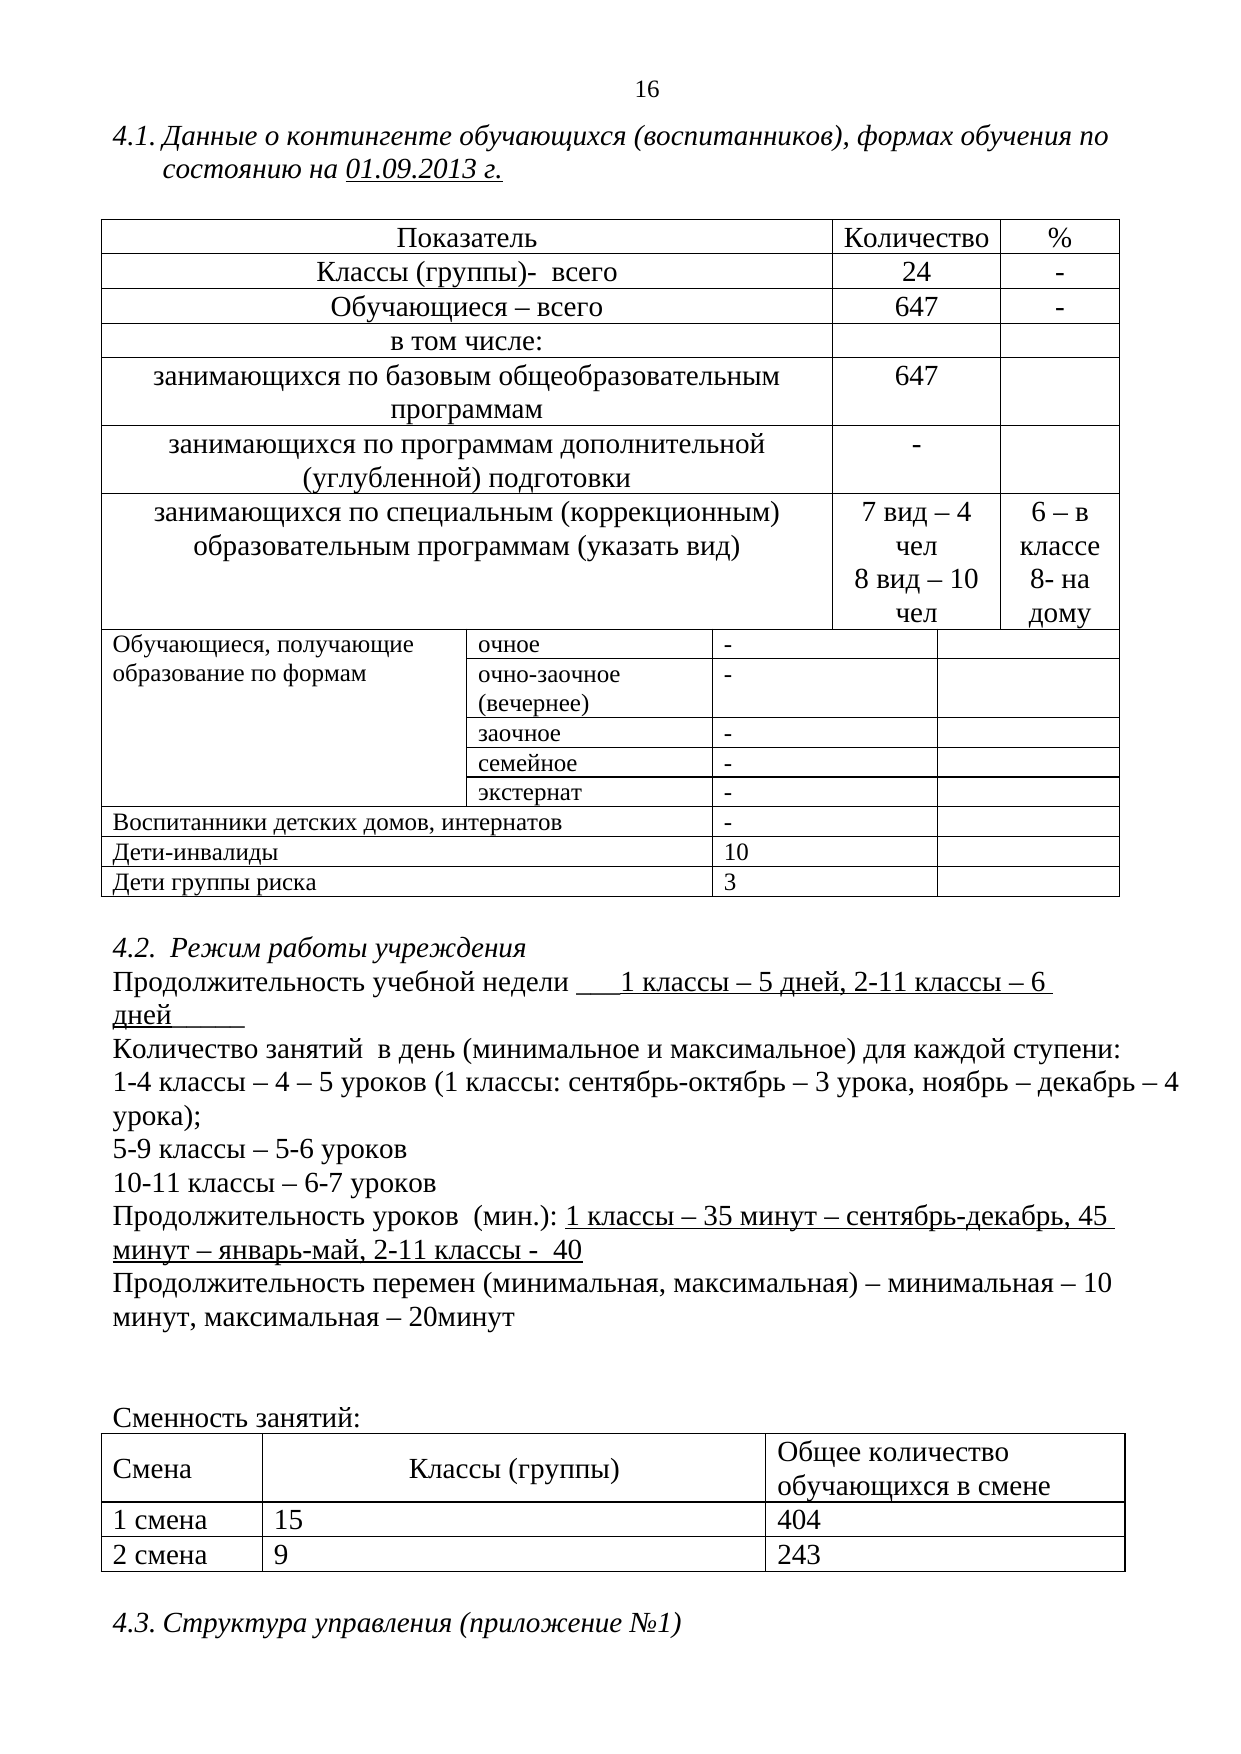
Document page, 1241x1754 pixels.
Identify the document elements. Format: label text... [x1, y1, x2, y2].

table_cell 6 – в классе 8- на дому [1001, 494, 1119, 628]
table_cell Классы (группы)- всего [102, 254, 832, 288]
table_cell 1 смена [102, 1503, 262, 1536]
table_cell очно-заочное (вечернее) [467, 659, 712, 717]
table_header Классы (группы) [263, 1434, 765, 1501]
text Количество занятий в день (минимальное и максимальное) для каждой ступени: [112, 1031, 1181, 1064]
table_cell 243 [766, 1537, 1124, 1571]
table_cell занимающихся по специальным (коррекционным) образовательным программам (указать вид) [102, 494, 832, 628]
table_cell - [713, 778, 937, 806]
table_header % [1001, 220, 1119, 253]
table_cell 3 [713, 867, 937, 896]
table_cell 404 [766, 1503, 1124, 1536]
table_cell - [713, 659, 937, 717]
table_cell - [713, 807, 937, 836]
table_cell 24 [833, 254, 1000, 288]
table_cell занимающихся по программам дополнительной (углубленной) подготовки [102, 426, 832, 493]
table_cell Дети группы риска [102, 867, 712, 896]
table_cell [1001, 324, 1119, 357]
table_cell Воспитанники детских домов, интернатов [102, 807, 712, 836]
table_cell 647 [833, 289, 1000, 322]
table_header Показатель [102, 220, 832, 253]
table_cell 15 [263, 1503, 765, 1536]
table_cell [1001, 358, 1119, 425]
table_cell [938, 718, 1119, 747]
table_cell Обучающиеся, получающие образование по формам [102, 630, 466, 806]
table_cell [938, 748, 1119, 776]
list Режим работы учреждения [112, 930, 1181, 964]
table_cell - [713, 718, 937, 747]
table_cell - [833, 426, 1000, 493]
table_cell Обучающиеся – всего [102, 289, 832, 322]
table_cell 10 [713, 837, 937, 866]
table_cell [938, 659, 1119, 717]
table_cell [938, 807, 1119, 836]
table_cell - [1001, 254, 1119, 288]
table_cell Дети-инвалиды [102, 837, 712, 866]
table_header Количество [833, 220, 1000, 253]
table_cell 647 [833, 358, 1000, 425]
table_cell - [713, 748, 937, 776]
table_header Смена [102, 1434, 262, 1501]
table_cell занимающихся по базовым общеобразовательным программам [102, 358, 832, 425]
text Продолжительность перемен (минимальная, максимальная) – минимальная – 10 минут, максимальная – 20минут [112, 1266, 1181, 1333]
table_cell [1001, 426, 1119, 493]
table_cell 9 [263, 1537, 765, 1571]
table_header Общее количество обучающихся в смене [766, 1434, 1124, 1501]
table_cell [938, 778, 1119, 806]
table_cell [938, 837, 1119, 866]
text 5-9 классы – 5-6 уроков [112, 1131, 1181, 1165]
table_cell экстернат [467, 778, 712, 806]
table_cell семейное [467, 748, 712, 776]
table_cell очное [467, 630, 712, 658]
list Данные о контингенте обучающихся (воспитанников), формах обучения по состоянию на 01.09.2013 г. [112, 118, 1181, 185]
table_cell [938, 630, 1119, 658]
text Продолжительность уроков (мин.): 1 классы – 35 минут – сентябрь-декабрь, 45 минут – январь-май, 2-11 классы - 40 [112, 1198, 1181, 1266]
text Сменность занятий: [112, 1400, 1181, 1433]
table_cell в том числе: [102, 324, 832, 357]
table_cell 2 смена [102, 1537, 262, 1571]
text 1-4 классы – 4 – 5 уроков (1 классы: сентябрь-октябрь – 3 урока, ноябрь – декабрь – 4 урока); [112, 1064, 1181, 1131]
text Продолжительность учебной недели ___1 классы – 5 дней, 2-11 классы – 6 дней_____ [112, 964, 1181, 1031]
table_cell 7 вид – 4 чел 8 вид – 10 чел [833, 494, 1000, 628]
table_cell - [713, 630, 937, 658]
table_cell [833, 324, 1000, 357]
table_cell заочное [467, 718, 712, 747]
list Структура управления (приложение №1) [112, 1605, 1181, 1639]
text 10-11 классы – 6-7 уроков [112, 1165, 1181, 1198]
table_cell [938, 867, 1119, 896]
table_cell - [1001, 289, 1119, 322]
